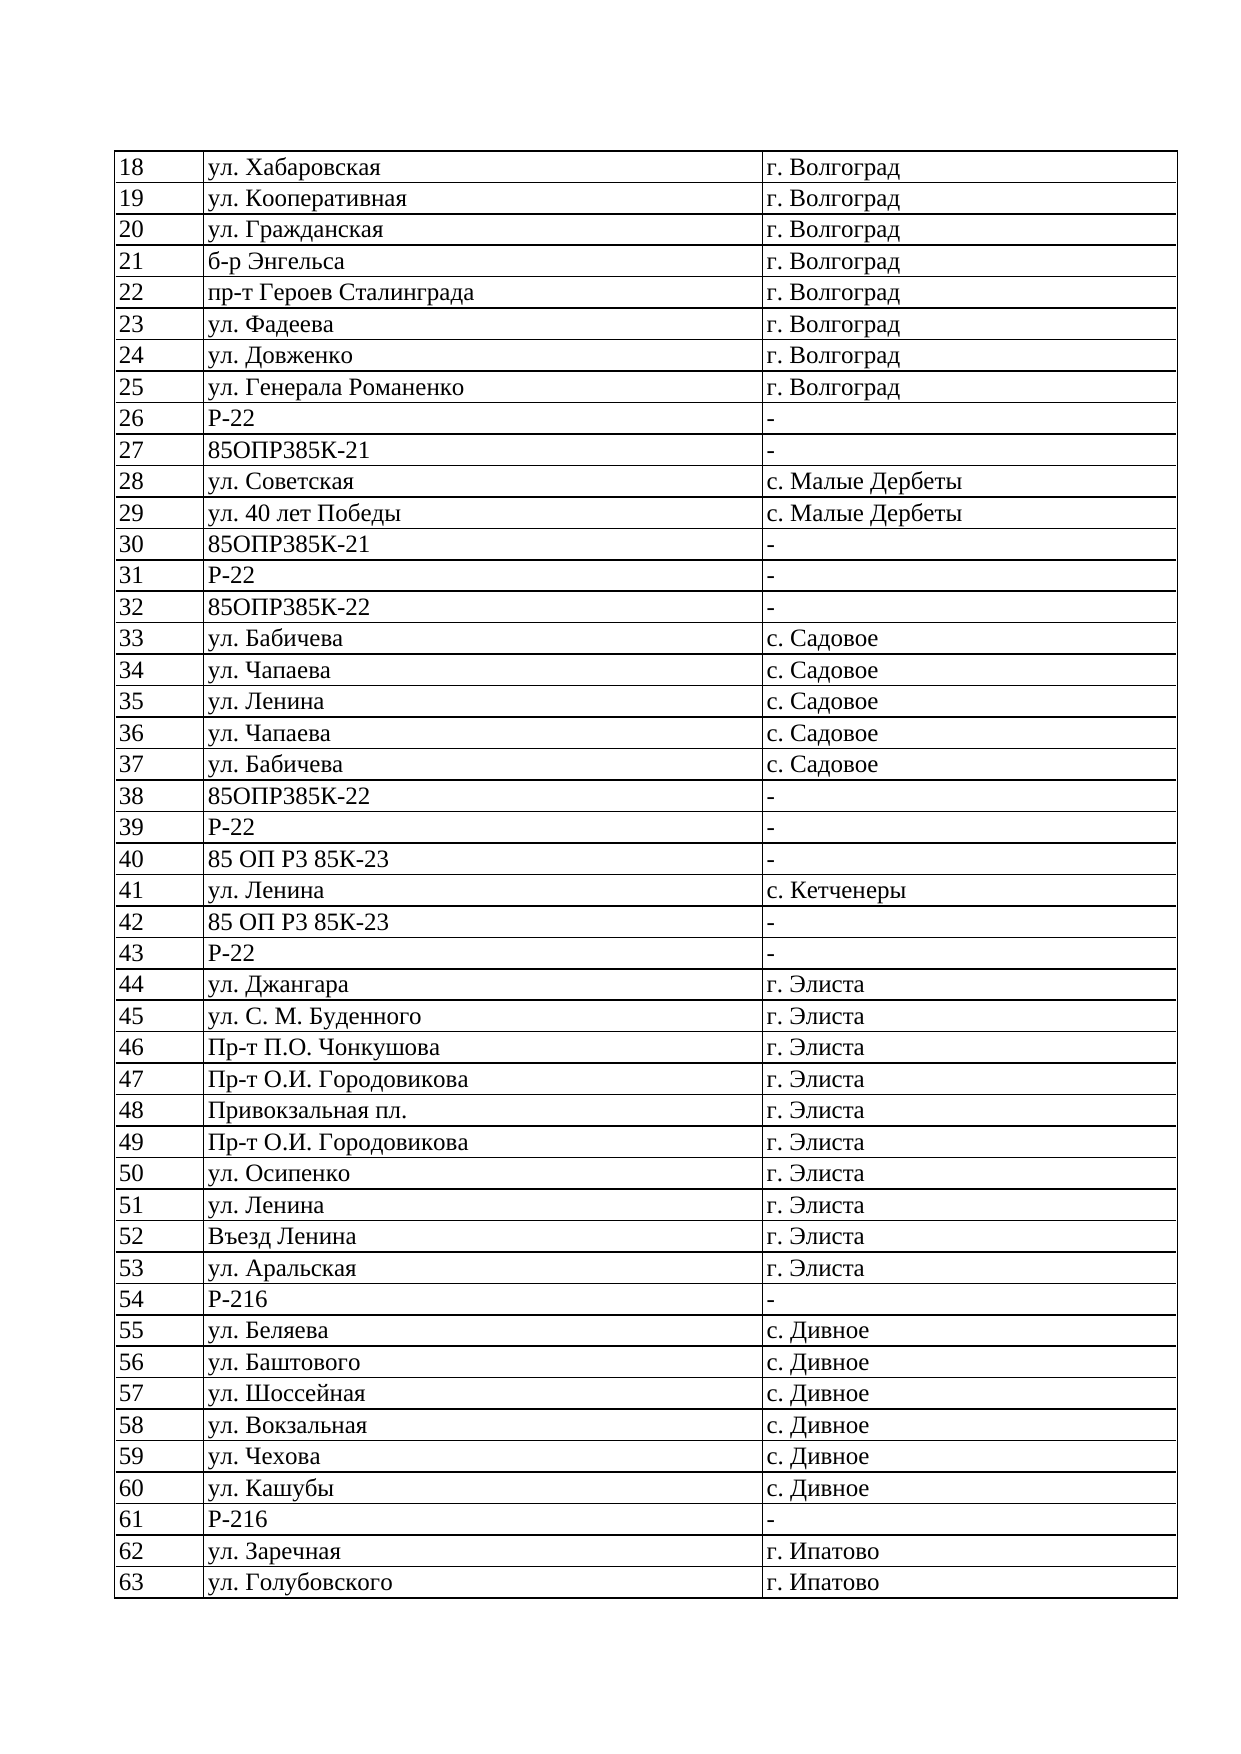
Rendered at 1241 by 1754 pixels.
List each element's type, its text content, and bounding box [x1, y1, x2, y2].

table_cell с. Малые Дербеты [763, 465, 1177, 496]
table_cell 63 [115, 1567, 203, 1597]
table_cell ул. Чехова [204, 1441, 762, 1471]
table_cell г. Волгоград [763, 244, 1177, 276]
table_cell г. Волгоград [763, 307, 1177, 339]
table_cell г. Элиста [763, 999, 1177, 1031]
table_cell ул. Фадеева [204, 309, 762, 339]
table_cell г. Волгоград [763, 276, 1177, 307]
table_cell Привокзальная пл. [204, 1095, 762, 1125]
table_cell 50 [115, 1158, 203, 1188]
table_cell г. Ипатово [763, 1534, 1177, 1566]
table_cell ул. Бабичева [204, 749, 762, 779]
table_cell г. Волгоград [763, 339, 1177, 370]
table_cell ул. Вокзальная [204, 1410, 762, 1440]
table_cell с. Дивное [763, 1377, 1177, 1408]
table_cell Р-22 [204, 561, 762, 590]
table_cell 22 [115, 277, 203, 307]
table_cell с. Дивное [763, 1314, 1177, 1345]
table_cell с. Дивное [763, 1440, 1177, 1471]
table_cell ул. Кооперативная [204, 183, 762, 213]
table_cell - [763, 528, 1177, 559]
table_cell 23 [115, 308, 203, 339]
table_cell - [763, 811, 1177, 842]
table_cell 18 [115, 152, 203, 181]
table_cell с. Садовое [763, 748, 1177, 779]
table_cell 55 [115, 1315, 203, 1345]
table_cell г. Элиста [763, 1062, 1177, 1094]
table_cell ул. Голубовского [204, 1567, 762, 1597]
table_cell 51 [115, 1189, 203, 1219]
table_cell 30 [115, 529, 203, 559]
table_cell ул. Ленина [204, 686, 762, 716]
table_cell 40 [115, 843, 203, 873]
table_cell 56 [115, 1346, 203, 1377]
table_cell с. Садовое [763, 685, 1177, 716]
table_cell 28 [115, 466, 203, 496]
table_cell ул. Довженко [204, 340, 762, 370]
table_cell ул. Ленина [204, 1190, 762, 1219]
table_cell 57 [115, 1378, 203, 1408]
table_cell Въезд Ленина [204, 1221, 762, 1251]
table_cell 41 [115, 875, 203, 905]
table_cell - [763, 433, 1177, 464]
table_cell с. Кетченеры [763, 874, 1177, 905]
table_cell - [763, 1503, 1177, 1534]
table_cell г. Волгоград [763, 181, 1177, 213]
table_cell 21 [115, 245, 203, 276]
table_cell - [763, 559, 1177, 590]
table_cell 19 [115, 183, 203, 213]
table_cell ул. Советская [204, 466, 762, 496]
table_cell г. Элиста [763, 1220, 1177, 1251]
table_cell 45 [115, 1000, 203, 1031]
table_cell г. Элиста [763, 1188, 1177, 1219]
table_cell г. Элиста [763, 1094, 1177, 1125]
table_cell 61 [115, 1504, 203, 1534]
table_cell 47 [115, 1063, 203, 1094]
table_cell 20 [115, 214, 203, 244]
table_cell Пр-т О.И. Городовикова [204, 1127, 762, 1157]
table_cell ул. Чапаева [204, 718, 762, 748]
table_cell - [763, 402, 1177, 433]
table_cell 60 [115, 1472, 203, 1503]
table_cell г. Элиста [763, 1251, 1177, 1282]
table_cell Пр-т П.О. Чонкушова [204, 1032, 762, 1062]
table_cell 49 [115, 1126, 203, 1157]
table_cell пр-т Героев Сталинграда [204, 277, 762, 307]
table_cell с. Дивное [763, 1408, 1177, 1440]
table_cell ул. Хабаровская [204, 152, 762, 181]
table_cell Р-22 [204, 403, 762, 433]
table_cell с. Дивное [763, 1345, 1177, 1377]
table_cell 32 [115, 591, 203, 622]
table_cell Р-216 [204, 1284, 762, 1314]
table_cell с. Садовое [763, 716, 1177, 748]
table_cell Р-216 [204, 1504, 762, 1534]
table_cell 25 [115, 371, 203, 402]
table_cell с. Малые Дербеты [763, 496, 1177, 527]
table_cell 54 [115, 1284, 203, 1314]
table_cell 27 [115, 434, 203, 464]
table_cell ул. Баштового [204, 1347, 762, 1377]
table_cell г. Элиста [763, 968, 1177, 999]
table_cell г. Элиста [763, 1031, 1177, 1062]
table_cell 85ОПР385К-21 [204, 529, 762, 559]
table_cell с. Садовое [763, 622, 1177, 653]
table_cell 31 [115, 560, 203, 590]
table_cell ул. Бабичева [204, 623, 762, 653]
table_cell 38 [115, 780, 203, 811]
table_cell - [763, 936, 1177, 968]
table_cell ул. Шоссейная [204, 1378, 762, 1408]
table_cell г. Элиста [763, 1125, 1177, 1157]
table_cell 36 [115, 717, 203, 748]
table_cell ул. Беляева [204, 1316, 762, 1345]
table_cell - [763, 905, 1177, 936]
table_cell - [763, 590, 1177, 622]
table_cell 85ОПР385К-22 [204, 781, 762, 811]
table_cell 58 [115, 1409, 203, 1440]
table_cell 59 [115, 1441, 203, 1471]
table_cell - [763, 779, 1177, 811]
table_cell ул. Кашубы [204, 1473, 762, 1503]
table_cell Пр-т О.И. Городовикова [204, 1064, 762, 1094]
table_cell Р-22 [204, 938, 762, 968]
table_cell с. Дивное [763, 1471, 1177, 1503]
table_cell г. Волгоград [763, 152, 1177, 181]
table_cell 37 [115, 749, 203, 779]
table_cell 43 [115, 938, 203, 968]
table_cell 33 [115, 623, 203, 653]
table_cell ул. С. М. Буденного [204, 1001, 762, 1031]
table_cell г. Волгоград [763, 213, 1177, 244]
table_cell ул. 40 лет Победы [204, 498, 762, 527]
table_cell ул. Аральская [204, 1253, 762, 1282]
table_cell г. Элиста [763, 1157, 1177, 1188]
table_cell ул. Ленина [204, 875, 762, 905]
table_cell ул. Осипенко [204, 1158, 762, 1188]
table_cell 53 [115, 1252, 203, 1282]
table_cell с. Садовое [763, 653, 1177, 685]
table_cell 35 [115, 686, 203, 716]
table_cell 46 [115, 1032, 203, 1062]
table_cell 34 [115, 654, 203, 685]
table_cell 52 [115, 1221, 203, 1251]
table_cell 44 [115, 969, 203, 999]
table_cell 62 [115, 1535, 203, 1566]
table_cell 85 ОП Р3 85К-23 [204, 844, 762, 873]
table_cell б-р Энгельса [204, 246, 762, 276]
table_cell ул. Гражданская [204, 215, 762, 244]
table_cell 85 ОП Р3 85К-23 [204, 907, 762, 936]
table_cell ул. Заречная [204, 1536, 762, 1566]
table_cell 85ОПР385К-22 [204, 592, 762, 622]
table_cell ул. Джангара [204, 970, 762, 999]
table_cell 42 [115, 906, 203, 936]
table_cell 26 [115, 403, 203, 433]
table_cell 48 [115, 1095, 203, 1125]
table_cell 85ОПР385К-21 [204, 435, 762, 464]
table_cell - [763, 842, 1177, 873]
table_cell г. Волгоград [763, 370, 1177, 402]
table_cell г. Ипатово [763, 1566, 1177, 1597]
table_cell ул. Чапаева [204, 655, 762, 685]
table_cell 29 [115, 497, 203, 527]
table_cell 24 [115, 340, 203, 370]
table_cell ул. Генерала Романенко [204, 372, 762, 402]
table_cell - [763, 1283, 1177, 1314]
table_cell 39 [115, 812, 203, 842]
table_cell Р-22 [204, 812, 762, 842]
